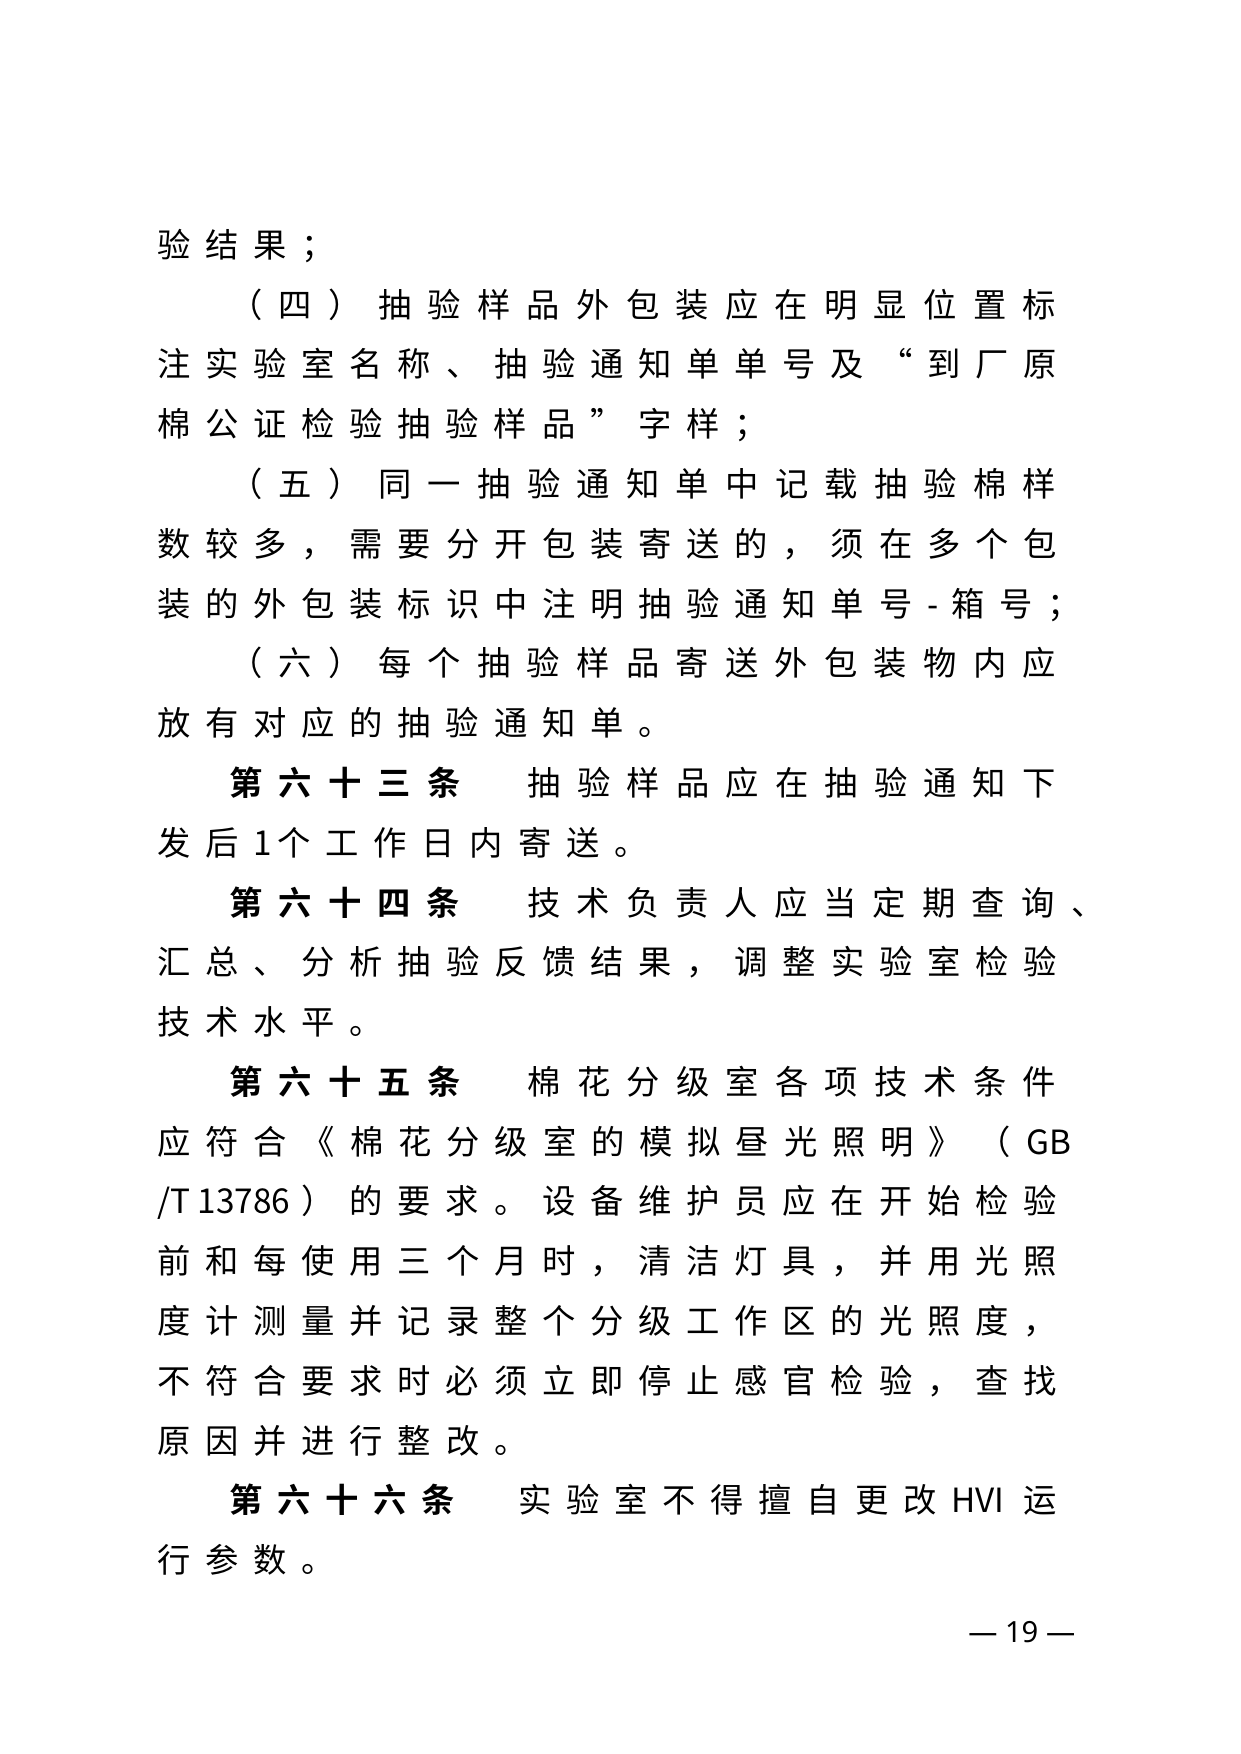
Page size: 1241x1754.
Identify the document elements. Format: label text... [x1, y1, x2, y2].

text （四）抽验样品外包装应在明显位置标注实验室名称、抽验通知单单号及“到厂原棉公证检验抽验样品”字样； [157, 273, 1071, 452]
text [157, 213, 1071, 273]
text 第六十五条 棉花分级室各项技术条件应符合《棉花分级室的模拟昼光照明》（GB/T 13786）的要求。设备维护员应在开始检验前和每使用三个月时，清洁灯具，并用光照度计测量并记录整个分级工作区的光照度，不符合要求时必须立即停止感官检验，查找原因并进行整改。 [157, 1050, 1071, 1468]
text 第六十三条 抽验样品应在抽验通知下发后1个工作日内寄送。 [157, 751, 1071, 871]
text 第六十四条 技术负责人应当定期查询、汇总、分析抽验反馈结果，调整实验室检验技术水平。 [157, 871, 1071, 1050]
text 第六十六条 实验室不得擅自更改HVI运行参数。 [157, 1468, 1071, 1588]
text （六）每个抽验样品寄送外包装物内应放有对应的抽验通知单。 [157, 631, 1071, 751]
text （五）同一抽验通知单中记载抽验棉样数较多，需要分开包装寄送的，须在多个包装的外包装标识中注明抽验通知单号-箱号； [157, 452, 1071, 631]
